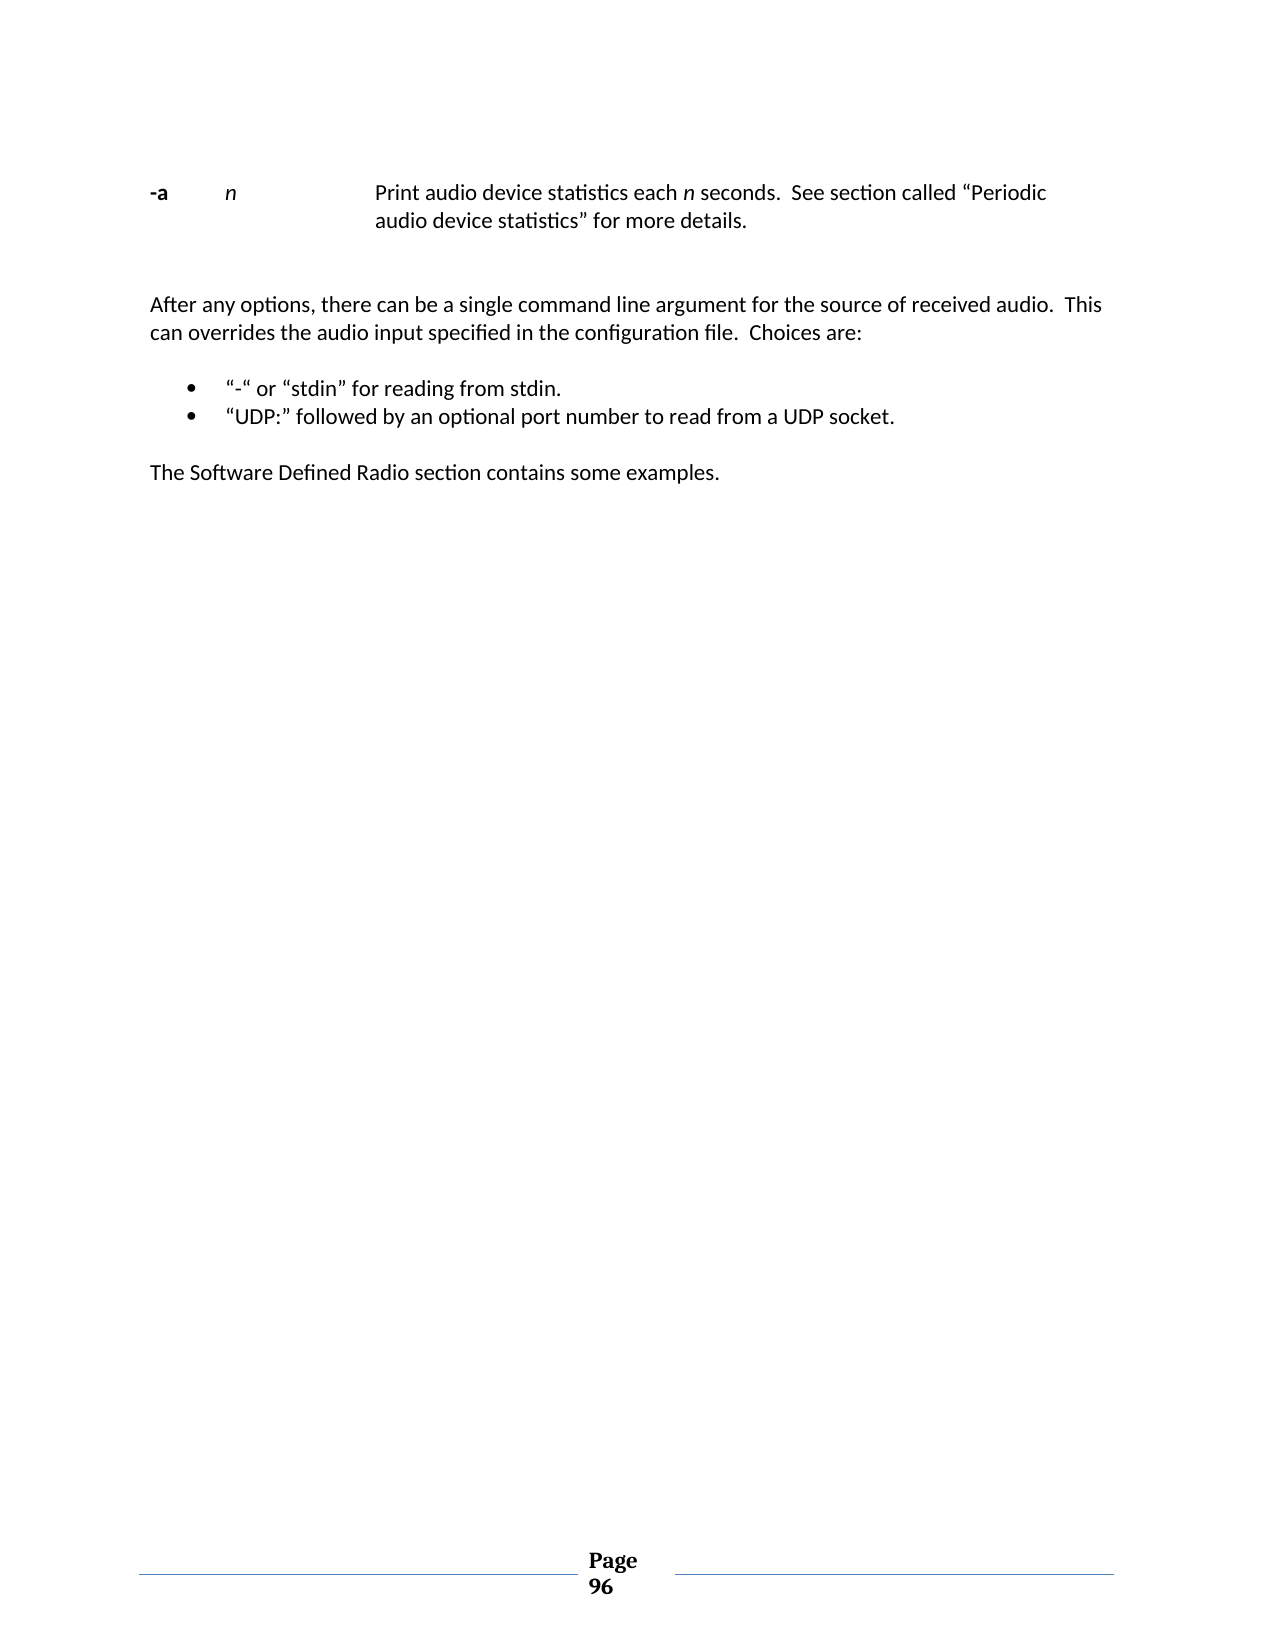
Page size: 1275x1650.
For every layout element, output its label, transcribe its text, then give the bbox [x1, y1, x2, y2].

text The Software Defined Radio section contains some examples. [150, 458, 1125, 486]
text -a n Print audio device statistics each n seconds. See section called “Periodic [150, 178, 1125, 206]
list “UDP:” followed by an optional port number to read from a UDP socket. [187, 402, 1125, 430]
list “-“ or “stdin” for reading from stdin. [187, 374, 1125, 402]
text audio device statistics” for more details. [150, 206, 1125, 234]
text After any options, there can be a single command line argument for the source of received audio. This can overrides the audio input specified in the configuration file. Choices are: [150, 290, 1125, 346]
